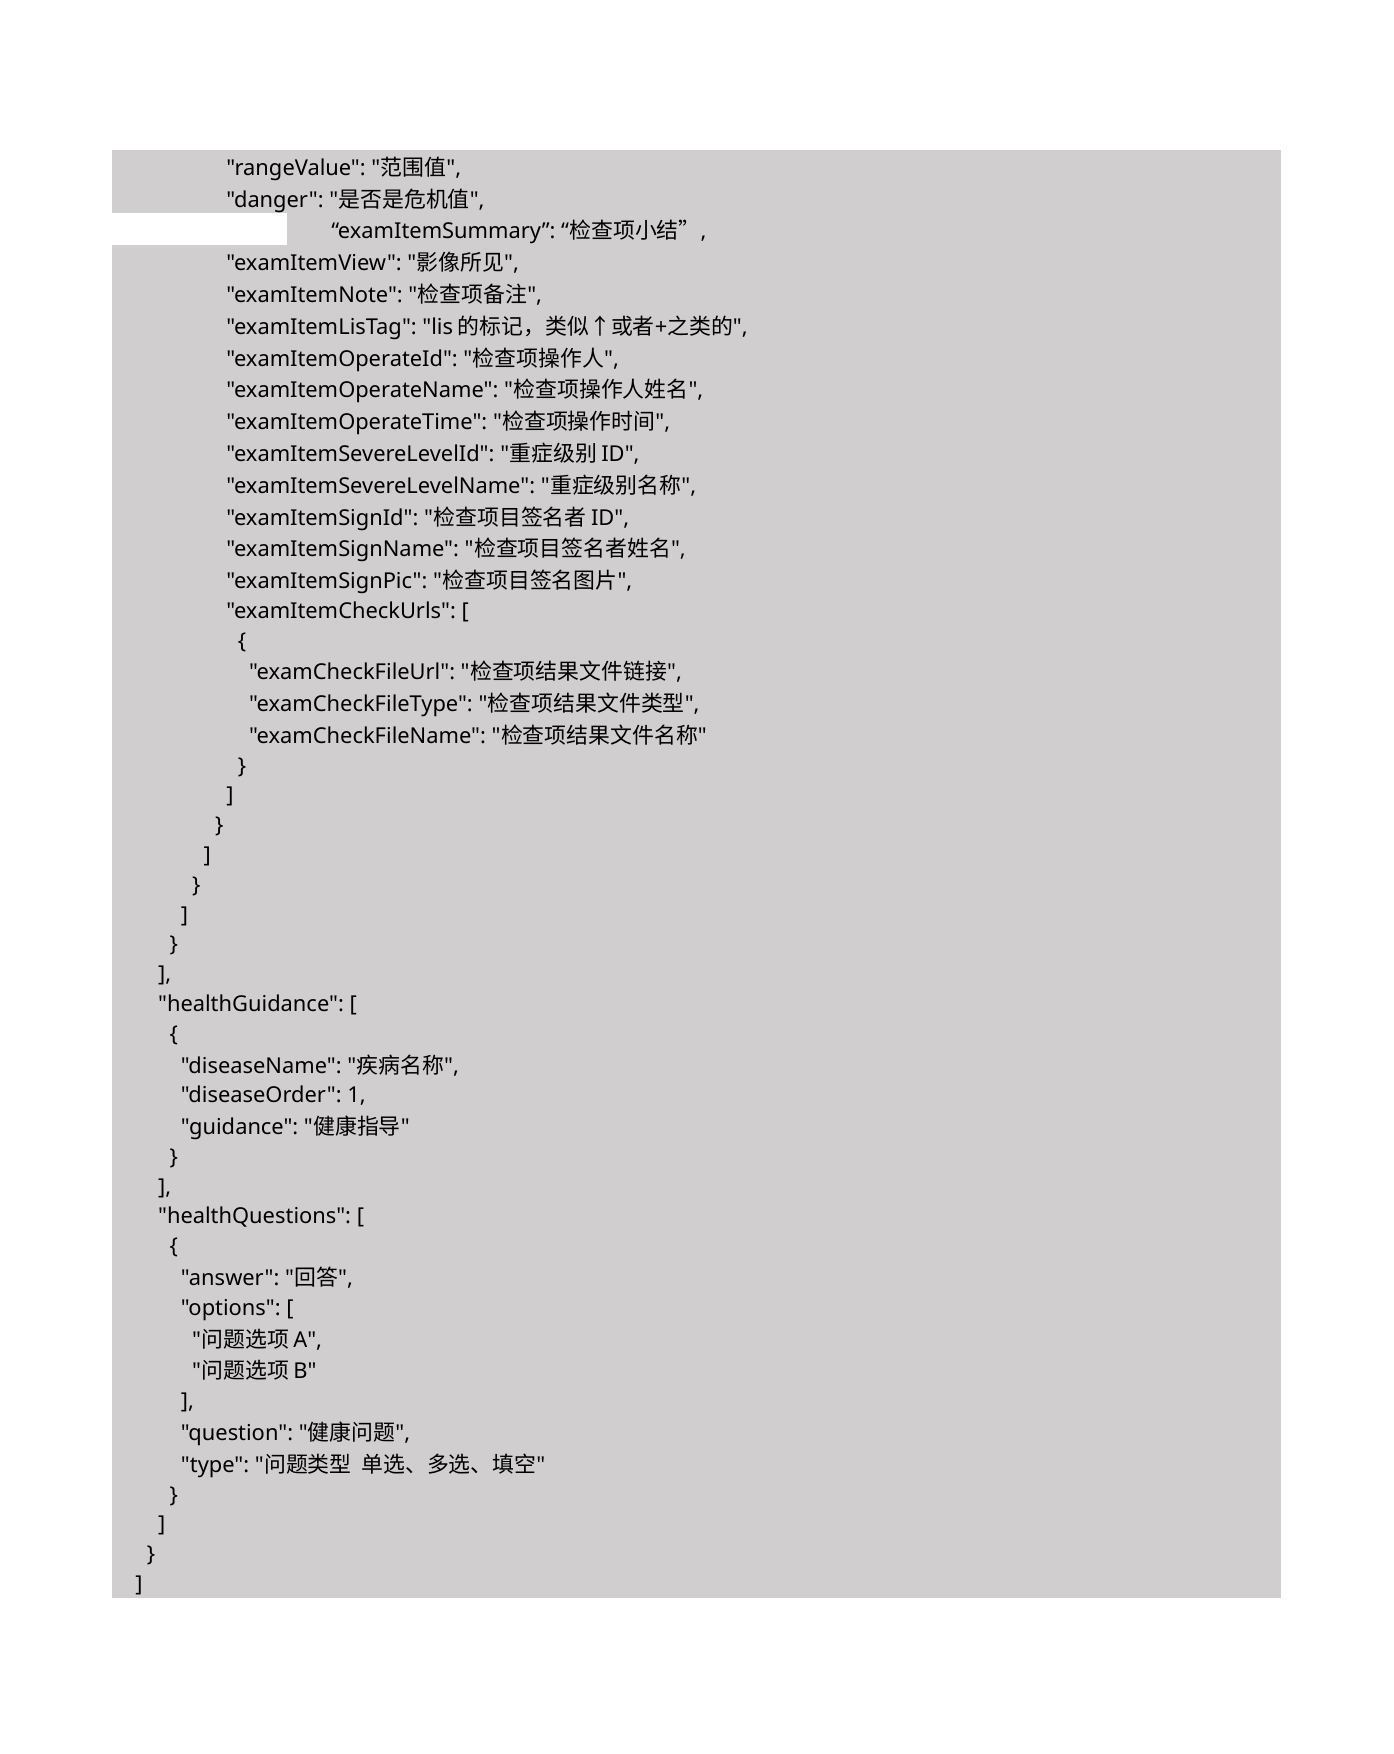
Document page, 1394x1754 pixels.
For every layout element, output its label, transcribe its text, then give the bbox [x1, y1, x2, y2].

text "问题选项B" [112, 1353, 1281, 1385]
text "examItemOperateName": "检查项操作人姓名", [112, 372, 1281, 404]
text } [112, 1538, 1281, 1568]
text ], [112, 1171, 1281, 1201]
text } [112, 1478, 1281, 1508]
text "examItemView": "影像所见", [112, 245, 1281, 277]
text "type": "问题类型 单选、多选、填空" [112, 1447, 1281, 1478]
text ], [112, 958, 1281, 988]
text "examItemSignId": "检查项目签名者ID", [112, 499, 1281, 531]
text "examItemCheckUrls": [ [112, 595, 1281, 624]
text "examItemSignName": "检查项目签名者姓名", [112, 531, 1281, 563]
text "问题选项A", [112, 1322, 1281, 1353]
text ] [112, 839, 1281, 869]
text } [112, 809, 1281, 839]
text "examItemNote": "检查项备注", [112, 277, 1281, 309]
text "examItemSevereLevelName": "重症级别名称", [112, 468, 1281, 499]
text "examItemSignPic": "检查项目签名图片", [112, 563, 1281, 595]
text "diseaseOrder": 1, [112, 1079, 1281, 1109]
text "examCheckFileType": "检查项结果文件类型", [112, 686, 1281, 718]
text "options": [ [112, 1292, 1281, 1322]
text { [112, 1018, 1281, 1048]
text ] [112, 899, 1281, 928]
text "examItemOperateId": "检查项操作人", [112, 341, 1281, 372]
text “examItemSummary”: “检查项小结”, [287, 213, 1281, 245]
text ], [112, 1385, 1281, 1415]
text "diseaseName": "疾病名称", [112, 1048, 1281, 1079]
text "guidance": "健康指导" [112, 1109, 1281, 1141]
text "healthGuidance": [ [112, 988, 1281, 1018]
text "danger": "是否是危机值", [112, 182, 1281, 213]
text "question": "健康问题", [112, 1415, 1281, 1447]
text "examCheckFileName": "检查项结果文件名称" [112, 718, 1281, 750]
text { [112, 1230, 1281, 1260]
text } [112, 928, 1281, 958]
text "rangeValue": "范围值", [112, 150, 1281, 182]
text } [112, 869, 1281, 899]
text "examCheckFileUrl": "检查项结果文件链接", [112, 654, 1281, 686]
text "examItemOperateTime": "检查项操作时间", [112, 404, 1281, 436]
text } [112, 1141, 1281, 1171]
text ] [112, 1508, 1281, 1538]
text "examItemSevereLevelId": "重症级别ID", [112, 436, 1281, 468]
text "examItemLisTag": "lis的标记，类似↑或者+之类的", [112, 309, 1281, 341]
text { [112, 624, 1281, 654]
text "answer": "回答", [112, 1260, 1281, 1292]
text "healthQuestions": [ [112, 1201, 1281, 1230]
text ] [112, 779, 1281, 809]
text ] [112, 1568, 1281, 1598]
text } [112, 750, 1281, 779]
